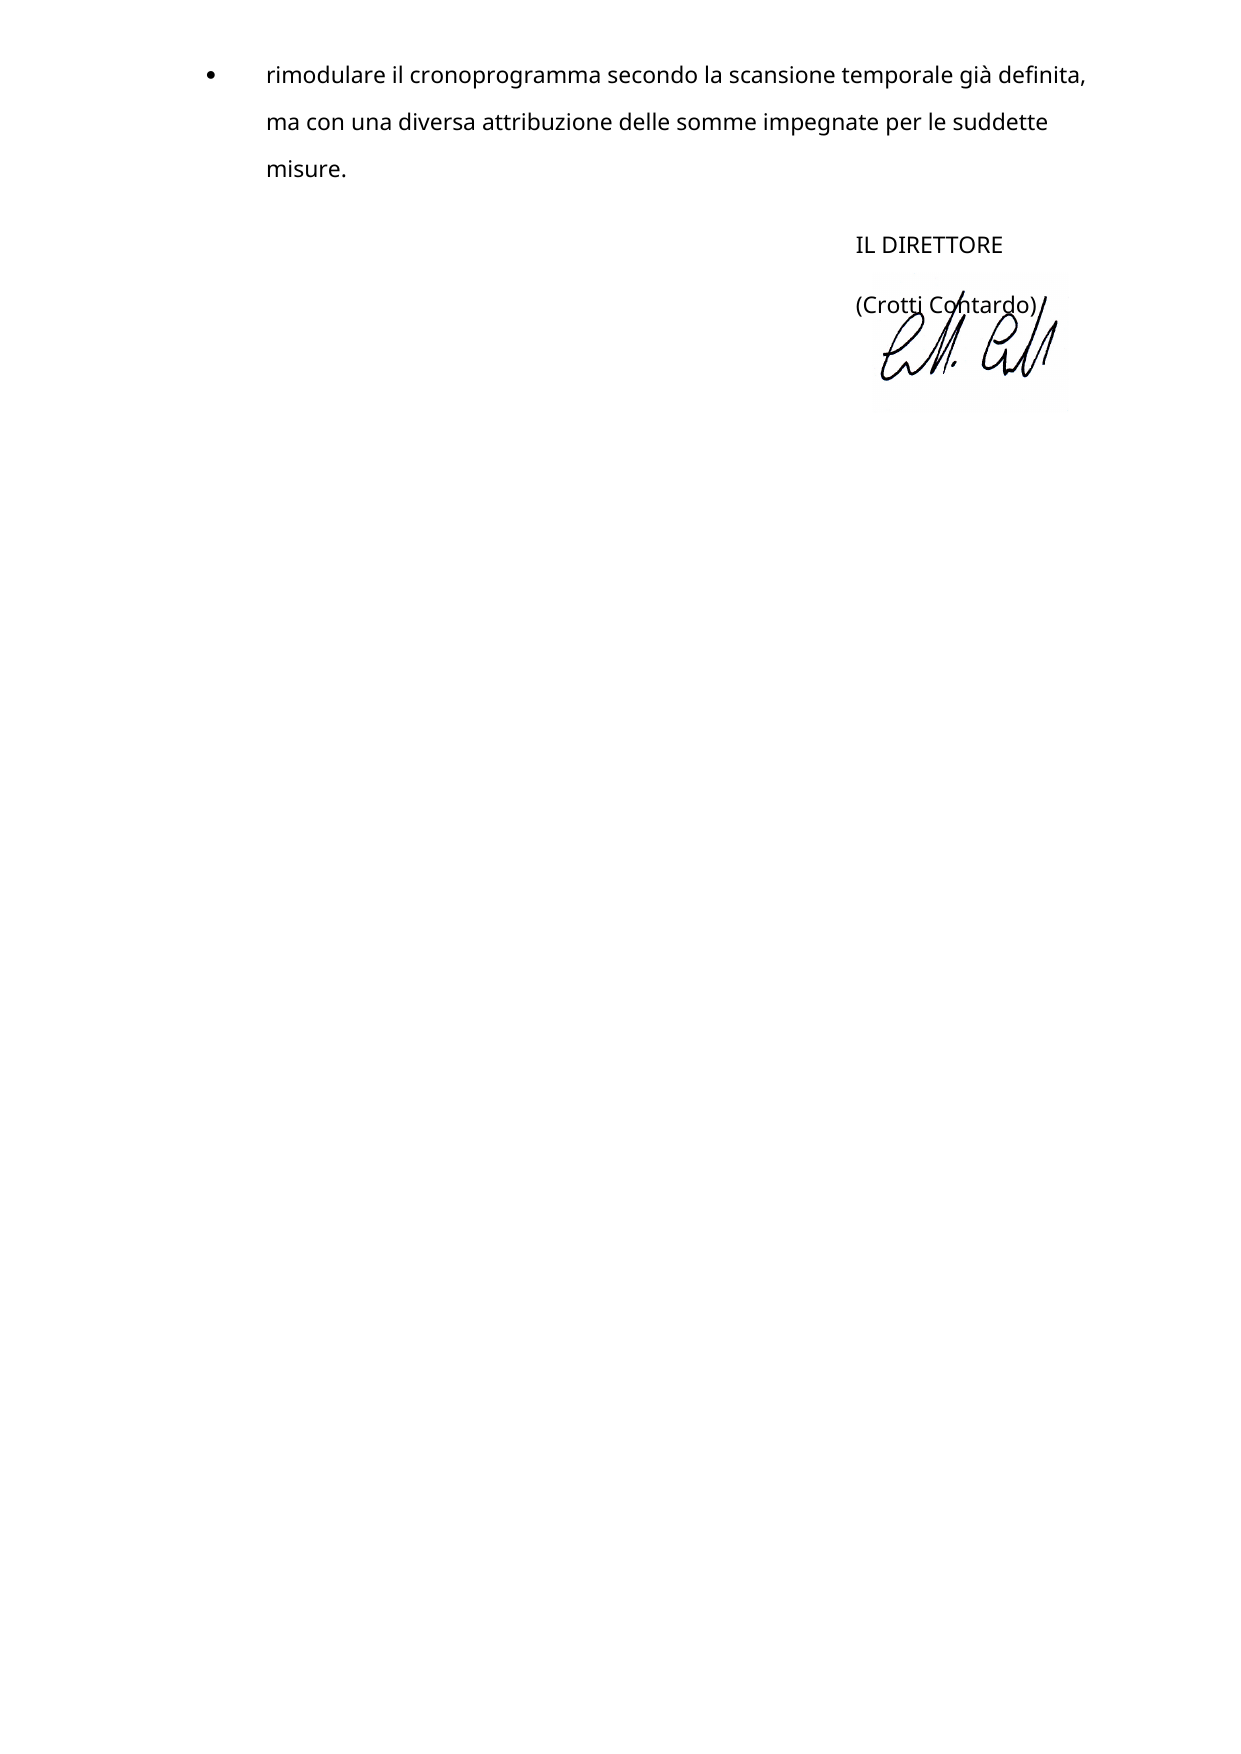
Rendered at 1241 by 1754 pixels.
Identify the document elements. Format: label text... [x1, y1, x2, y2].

text IL DIRETTORE [782, 229, 1093, 260]
text (Crotti Contardo) [782, 289, 1093, 321]
list rimodulare il cronoprogramma secondo la scansione temporale già definita, ma con una diversa attribuzione delle somme impegnate per le suddette misure. [207, 59, 1093, 184]
